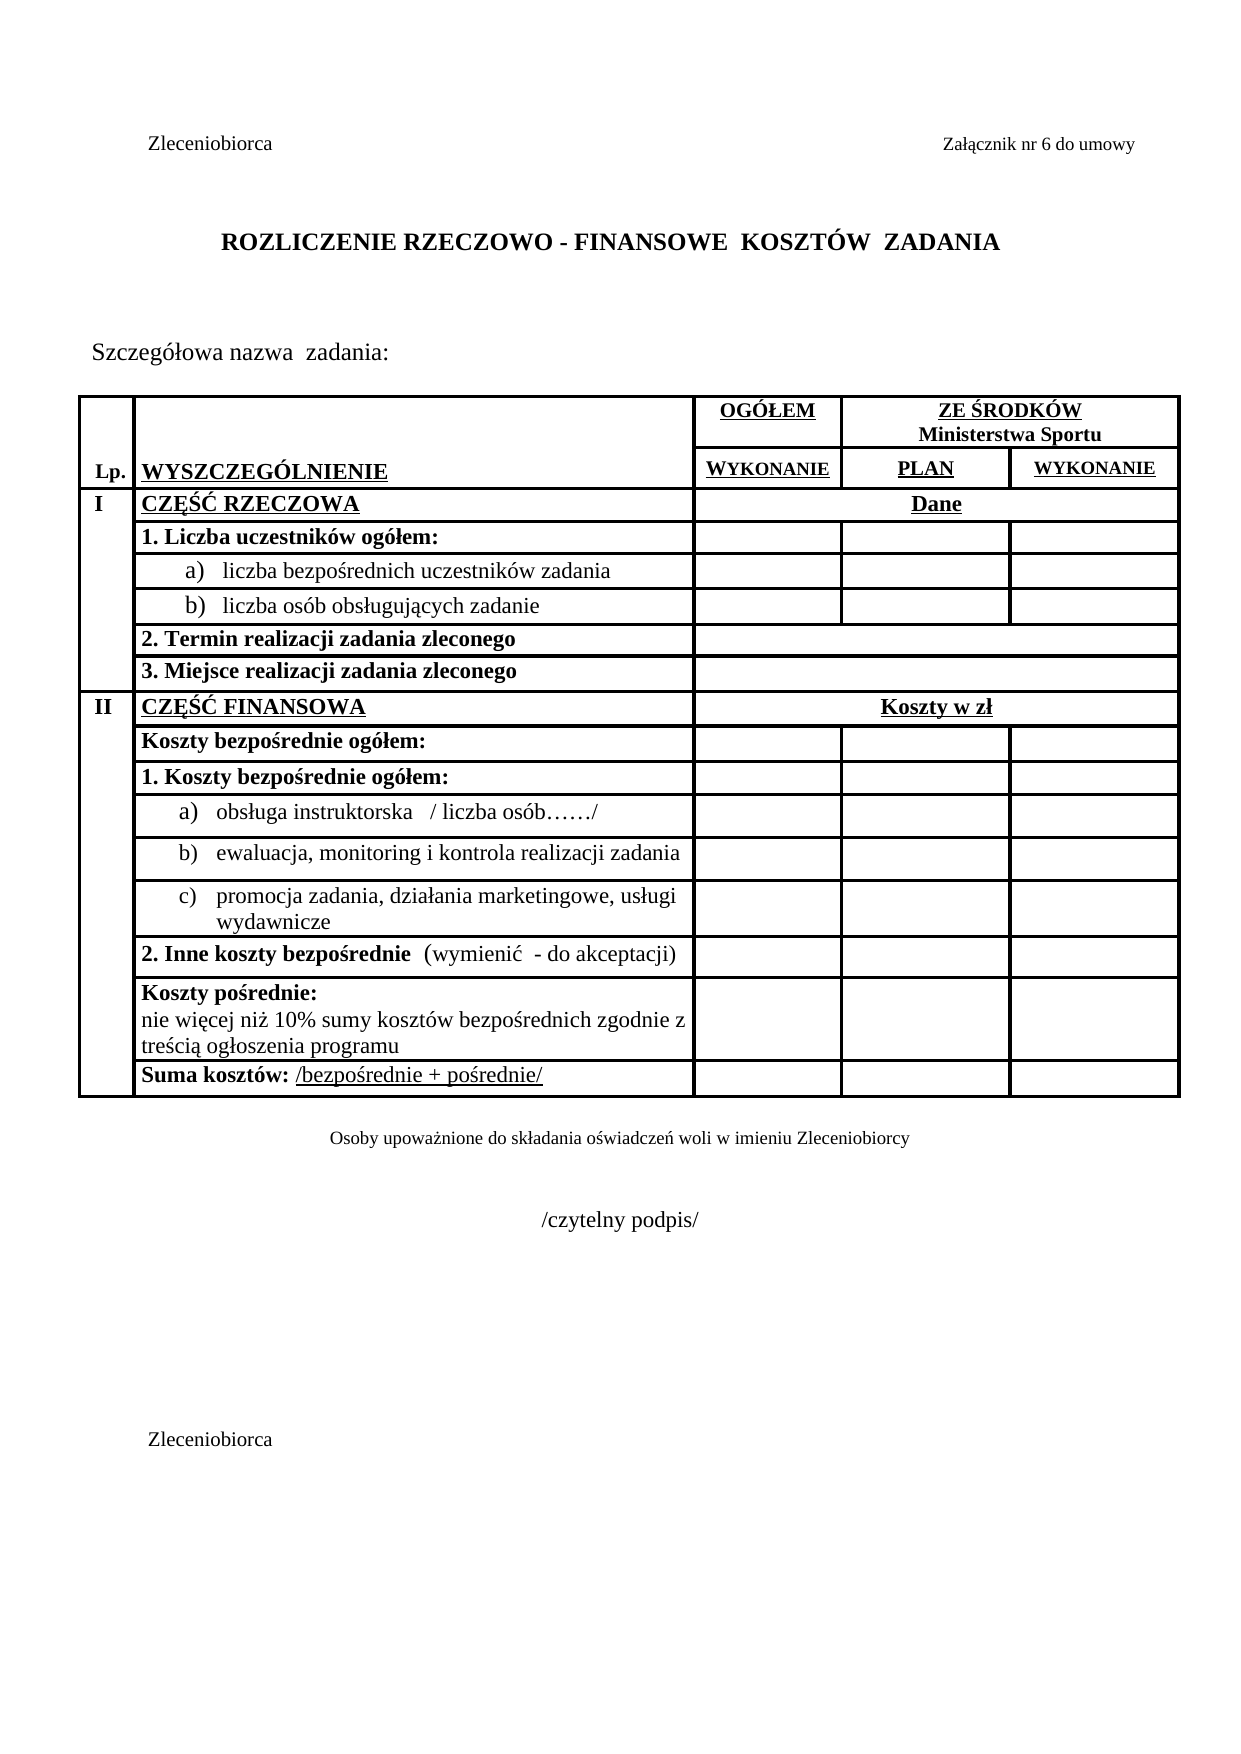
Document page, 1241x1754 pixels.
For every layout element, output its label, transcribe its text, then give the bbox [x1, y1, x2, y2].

table_header WYSZCZEGÓLNIENIE [136, 398, 692, 487]
table_cell 3. Miejsce realizacji zadania zleconego [136, 658, 692, 689]
table_cell [1012, 523, 1177, 552]
table_cell [843, 763, 1008, 793]
table_cell Suma kosztów: /bezpośrednie + pośrednie/ [136, 1062, 692, 1095]
table_cell [843, 796, 1008, 836]
table_cell [696, 938, 840, 976]
table_cell [696, 839, 840, 879]
table_cell [1012, 796, 1177, 836]
table_cell CZĘŚĆ FINANSOWA [136, 693, 692, 724]
table_cell II [81, 693, 132, 1095]
table_cell [696, 555, 840, 587]
table_cell Koszty w zł [696, 693, 1177, 724]
table_cell WYKONANIE [696, 449, 840, 487]
table_cell [843, 938, 1008, 976]
table_cell [696, 796, 840, 836]
table_cell [1012, 728, 1177, 760]
table_cell [1012, 938, 1177, 976]
table_cell obsługa instruktorska / liczba osób……/ [136, 796, 692, 836]
text Zleceniobiorca [148, 1427, 1093, 1451]
table_cell liczba osób obsługujących zadanie [136, 590, 692, 622]
table_cell [1012, 590, 1177, 622]
table_cell [1012, 555, 1177, 587]
table_cell [843, 555, 1008, 587]
table_cell ewaluacja, monitoring i kontrola realizacji zadania [136, 839, 692, 879]
table_cell [1012, 839, 1177, 879]
table_cell [1012, 1062, 1177, 1095]
subtitle Szczegółowa nazwa zadania: [91, 337, 1093, 366]
table_cell [1012, 979, 1177, 1058]
table_cell CZĘŚĆ RZECZOWA [136, 490, 692, 520]
table_cell 1. Liczba uczestników ogółem: [136, 523, 692, 552]
table_cell [696, 523, 840, 552]
table_cell promocja zadania, działania marketingowe, usługi wydawnicze [136, 882, 692, 935]
table_cell WYKONANIE [1012, 449, 1177, 487]
table_cell [843, 1062, 1008, 1095]
table_cell [696, 590, 840, 622]
table_cell liczba bezpośrednich uczestników zadania [136, 555, 692, 587]
subtitle ROZLICZENIE RZECZOWO - FINANSOWE KOSZTÓW ZADANIA [129, 227, 1093, 256]
table_header ZE ŚRODKÓW Ministerstwa Sportu [843, 398, 1177, 446]
table_cell [696, 626, 1177, 654]
table_header Lp. [81, 398, 132, 487]
table_cell [696, 763, 840, 793]
table_cell 2. Inne koszty bezpośrednie (wymienić - do akceptacji) [136, 938, 692, 976]
table_cell [696, 882, 840, 935]
table_cell [843, 979, 1008, 1058]
table_cell [843, 839, 1008, 879]
table_cell 2. Termin realizacji zadania zleconego [136, 626, 692, 654]
table_cell [843, 523, 1008, 552]
table_cell 1. Koszty bezpośrednie ogółem: [136, 763, 692, 793]
text Zleceniobiorca Załącznik nr 6 do umowy [148, 131, 1137, 155]
table_cell [843, 882, 1008, 935]
table_cell Koszty bezpośrednie ogółem: [136, 728, 692, 760]
table_cell Koszty pośrednie: nie więcej niż 10% sumy kosztów bezpośrednich zgodnie z treścią ogłoszenia programu [136, 979, 692, 1058]
table_cell [1012, 882, 1177, 935]
table_cell [843, 590, 1008, 622]
table_cell I [81, 490, 132, 689]
table_cell [696, 1062, 840, 1095]
table_cell [696, 658, 1177, 689]
text /czytelny podpis/ [148, 1206, 900, 1232]
text Osoby upoważnione do składania oświadczeń woli w imieniu Zleceniobiorcy [148, 1127, 1093, 1148]
table_cell [1012, 763, 1177, 793]
table_cell [696, 728, 840, 760]
table_header OGÓŁEM [696, 398, 840, 446]
table_cell PLAN [843, 449, 1008, 487]
table_cell [696, 979, 840, 1058]
table_cell Dane [696, 490, 1177, 520]
table_cell [843, 728, 1008, 760]
